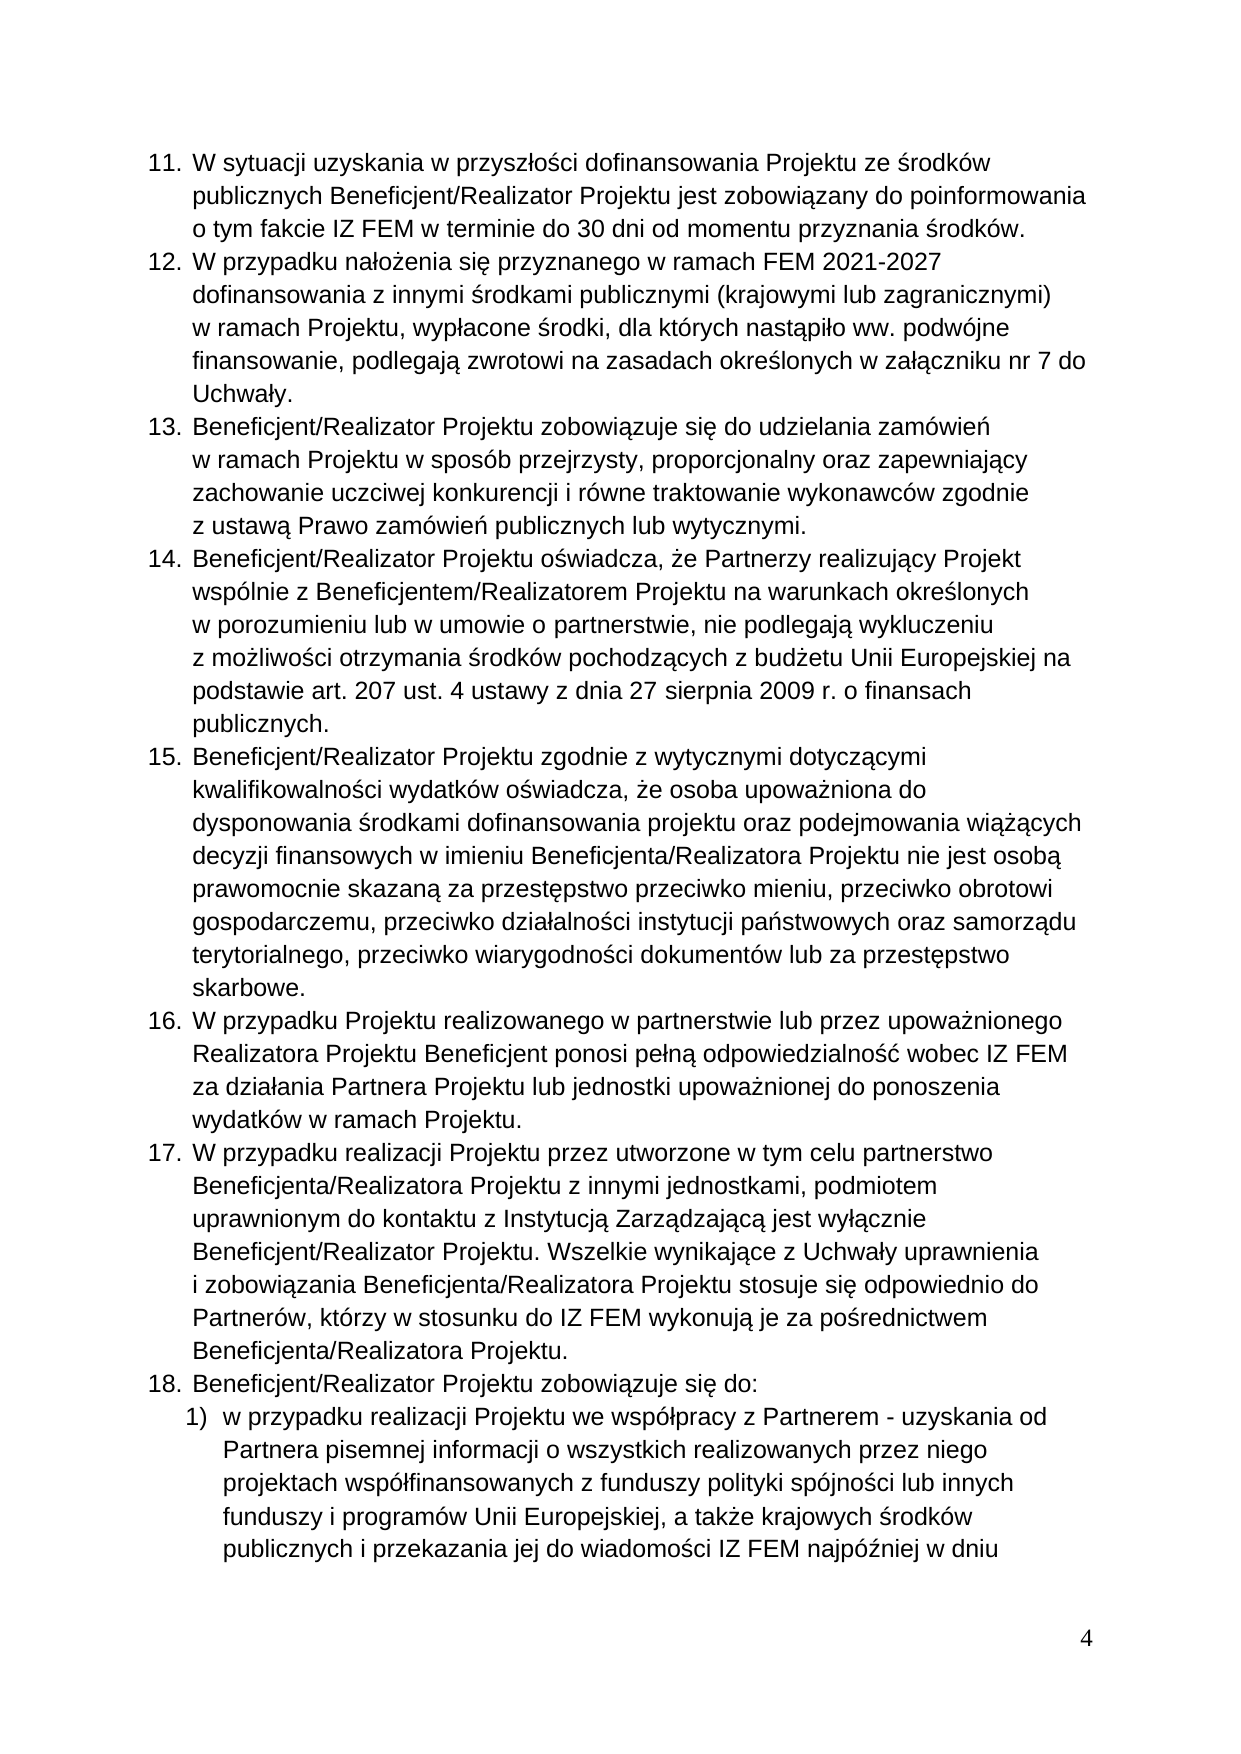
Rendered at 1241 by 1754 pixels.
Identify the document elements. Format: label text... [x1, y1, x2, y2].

list Beneficjent/Realizator Projektu zobowiązuje się do: [148, 1369, 1093, 1398]
list Beneficjent/Realizator Projektu zgodnie z wytycznymi dotyczącymi kwalifikowalności wydatków oświadcza, że osoba upoważniona do dysponowania środkami dofinansowania projektu oraz podejmowania wiążących decyzji finansowych w imieniu Beneficjenta/Realizatora Projektu nie jest osobą prawomocnie skazaną za przestępstwo przeciwko mieniu, przeciwko obrotowi gospodarczemu, przeciwko działalności instytucji państwowych oraz samorządu terytorialnego, przeciwko wiarygodności dokumentów lub za przestępstwo skarbowe. [148, 742, 1093, 1002]
list W przypadku Projektu realizowanego w partnerstwie lub przez upoważnionego Realizatora Projektu Beneficjent ponosi pełną odpowiedzialność wobec IZ FEM za działania Partnera Projektu lub jednostki upoważnionej do ponoszenia wydatków w ramach Projektu. [148, 1006, 1093, 1134]
list Beneficjent/Realizator Projektu zobowiązuje się do udzielania zamówień w ramach Projektu w sposób przejrzysty, proporcjonalny oraz zapewniający zachowanie uczciwej konkurencji i równe traktowanie wykonawców zgodnie z ustawą Prawo zamówień publicznych lub wytycznymi. [148, 412, 1093, 539]
list W sytuacji uzyskania w przyszłości dofinansowania Projektu ze środków publicznych Beneficjent/Realizator Projektu jest zobowiązany do poinformowania o tym fakcie IZ FEM w terminie do 30 dni od momentu przyznania środków. [148, 148, 1093, 242]
list W przypadku realizacji Projektu przez utworzone w tym celu partnerstwo Beneficjenta/Realizatora Projektu z innymi jednostkami, podmiotem uprawnionym do kontaktu z Instytucją Zarządzającą jest wyłącznie Beneficjent/Realizator Projektu. Wszelkie wynikające z Uchwały uprawnienia i zobowiązania Beneficjenta/Realizatora Projektu stosuje się odpowiednio do Partnerów, którzy w stosunku do IZ FEM wykonują je za pośrednictwem Beneficjenta/Realizatora Projektu. [148, 1138, 1093, 1365]
list W przypadku nałożenia się przyznanego w ramach FEM 2021-2027 dofinansowania z innymi środkami publicznymi (krajowymi lub zagranicznymi) w ramach Projektu, wypłacone środki, dla których nastąpiło ww. podwójne finansowanie, podlegają zwrotowi na zasadach określonych w załączniku nr 7 do Uchwały. [148, 247, 1093, 407]
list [185, 1402, 1093, 1563]
list Beneficjent/Realizator Projektu oświadcza, że Partnerzy realizujący Projekt wspólnie z Beneficjentem/Realizatorem Projektu na warunkach określonych w porozumieniu lub w umowie o partnerstwie, nie podlegają wykluczeniu z możliwości otrzymania środków pochodzących z budżetu Unii Europejskiej na podstawie art. 207 ust. 4 ustawy z dnia 27 sierpnia 2009 r. o finansach publicznych. [148, 544, 1093, 738]
